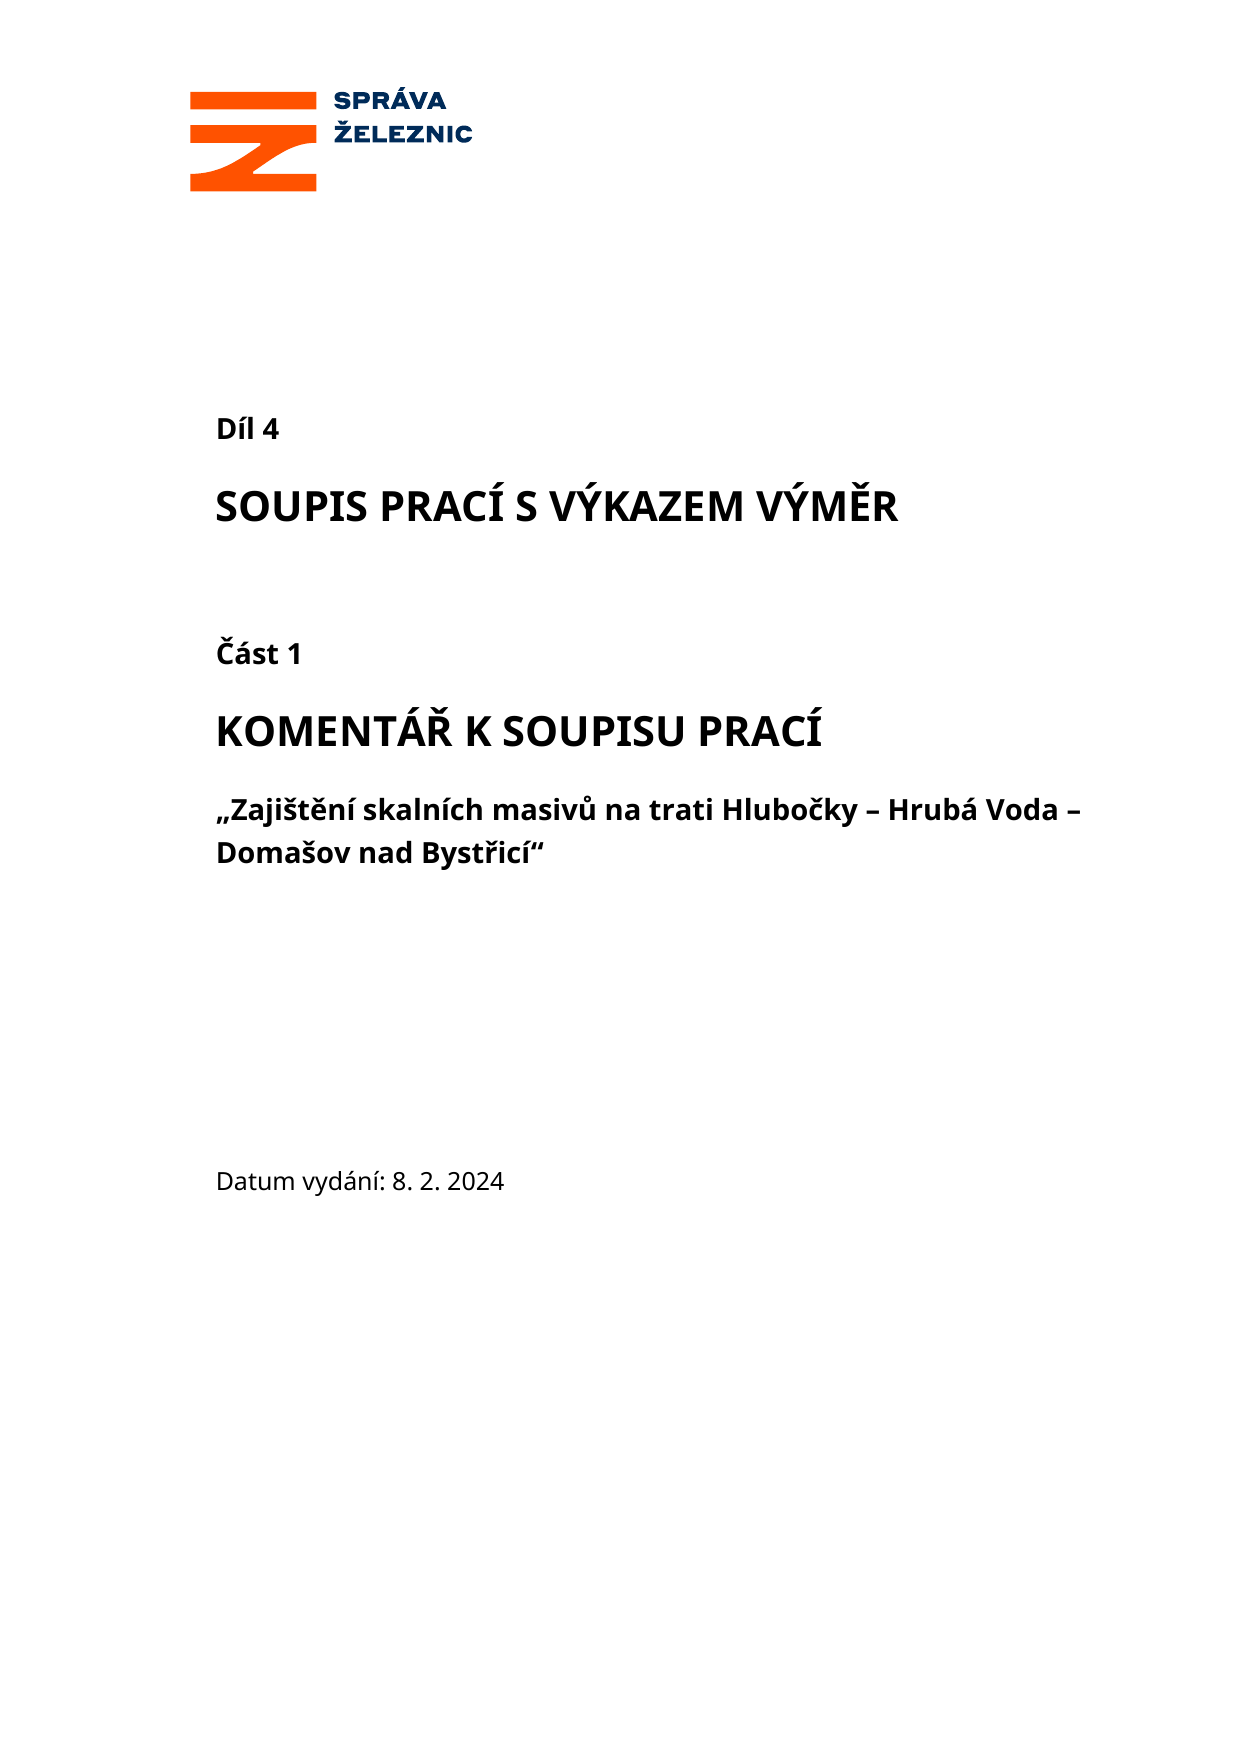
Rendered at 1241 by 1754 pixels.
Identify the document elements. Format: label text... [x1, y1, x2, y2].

text SOUPIS PRACÍ S VÝKAZEM VÝMĚR [216, 477, 1122, 534]
text Datum vydání: 8. 2. 2024 [216, 1163, 1122, 1198]
text KOMENTÁŘ K SOUPISU PRACÍ [216, 702, 1122, 758]
text Díl 4 [216, 408, 1122, 448]
text „Zajištění skalních masivů na trati Hlubočky – Hrubá Voda – Domašov nad Bystřicí“ [216, 789, 1122, 872]
text Část 1 [216, 633, 1122, 673]
